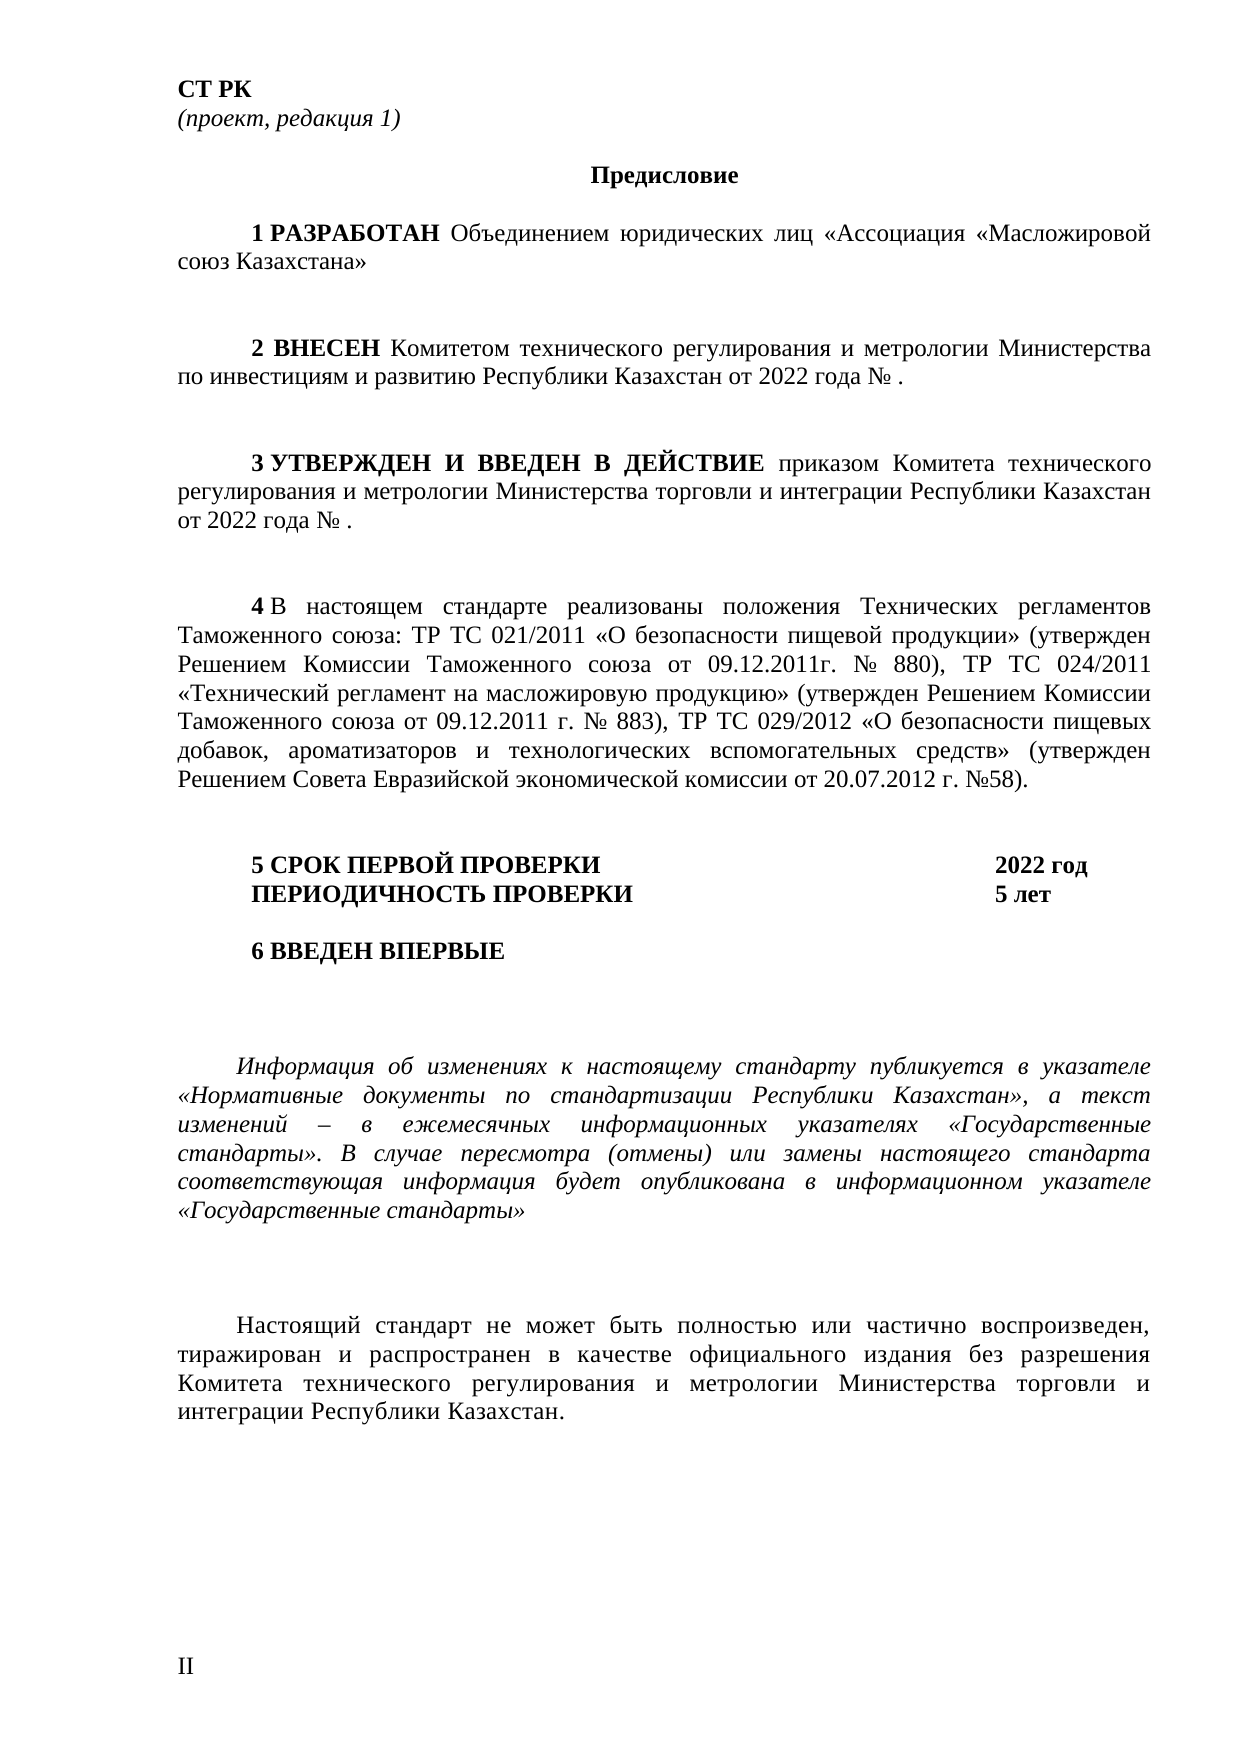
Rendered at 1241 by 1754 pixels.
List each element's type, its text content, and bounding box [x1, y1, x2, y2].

text 1 РАЗРАБОТАН Объединением юридических лиц «Ассоциация «Масложировой союз Казахстана» [177, 218, 1152, 275]
text ПЕРИОДИЧНОСТЬ ПРОВЕРКИ 5 лет [177, 879, 1152, 908]
text Информация об изменениях к настоящему стандарту публикуется в указателе «Нормативные документы по стандартизации Республики Казахстан», а текст изменений – в ежемесячных информационных указателях «Государственные стандарты». В случае пересмотра (отмены) или замены настоящего стандарта соответствующая информация будет опубликована в информационном указателе «Государственные стандарты» [177, 1051, 1152, 1224]
text 3 УТВЕРЖДЕН И ВВЕДЕН В ДЕЙСТВИЕ приказом Комитета технического регулирования и метрологии Министерства торговли и интеграции Республики Казахстан от 2022 года № . [177, 448, 1152, 534]
text 2 ВНЕСЕН Комитетом технического регулирования и метрологии Министерства по инвестициям и развитию Республики Казахстан от 2022 года № . [177, 333, 1152, 390]
text Настоящий стандарт не может быть полностью или частично воспроизведен, тиражирован и распространен в качестве официального издания без разрешения Комитета технического регулирования и метрологии Министерства торговли и интеграции Республики Казахстан. [177, 1310, 1152, 1425]
text 5 СРОК ПЕРВОЙ ПРОВЕРКИ 2022 год [177, 850, 1152, 879]
text 6 ВВЕДЕН ВПЕРВЫЕ [177, 936, 1152, 965]
text 4 В настоящем стандарте реализованы положения Технических регламентов Таможенного союза: ТР ТС 021/2011 «О безопасности пищевой продукции» (утвержден Решением Комиссии Таможенного союза от 09.12.2011г. № 880), ТР ТС 024/2011 «Технический регламент на масложировую продукцию» (утвержден Решением Комиссии Таможенного союза от 09.12.2011 г. № 883), TP ТС 029/2012 «О безопасности пищевых добавок, ароматизаторов и технологических вспомогательных средств» (утвержден Решением Совета Евразийской экономической комиссии от 20.07.2012 г. №58). [177, 591, 1152, 793]
text Предисловие [177, 160, 1152, 189]
